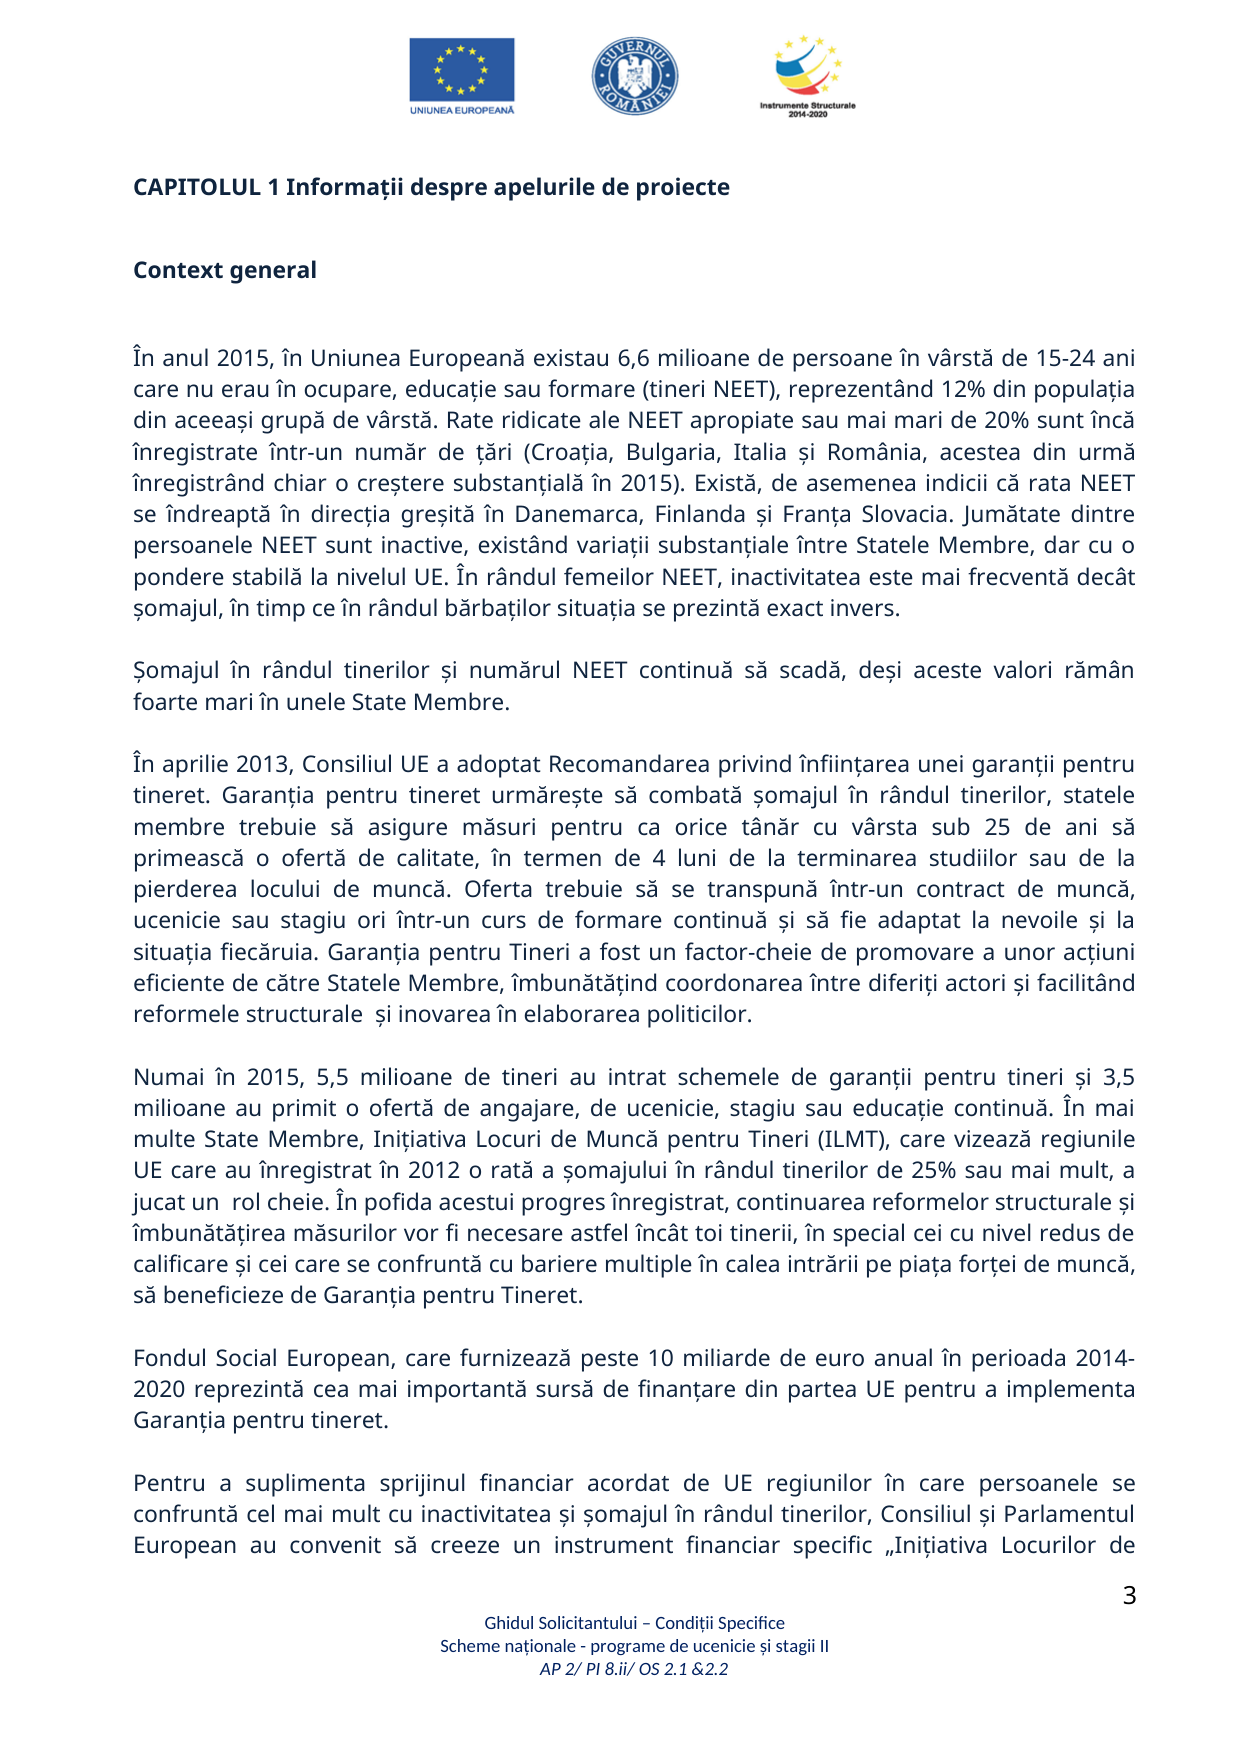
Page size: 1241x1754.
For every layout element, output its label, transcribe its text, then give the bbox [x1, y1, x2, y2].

text Fondul Social European, care furnizează peste 10 miliarde de euro anual în perioada 2014-2020 reprezintă cea mai importantă sursă de finanțare din partea UE pentru a implementa Garanția pentru tineret. [133, 1342, 1137, 1436]
text În aprilie 2013, Consiliul UE a adoptat Recomandarea privind înființarea unei garanții pentru tineret. Garanția pentru tineret urmărește să combată șomajul în rândul tinerilor, statele membre trebuie să asigure măsuri pentru ca orice tânăr cu vârsta sub 25 de ani să primească o ofertă de calitate, în termen de 4 luni de la terminarea studiilor sau de la pierderea locului de muncă. Oferta trebuie să se transpună într-un contract de muncă, ucenicie sau stagiu ori într-un curs de formare continuă și să fie adaptat la nevoile și la situația fiecăruia. Garanția pentru Tineri a fost un factor-cheie de promovare a unor acțiuni eficiente de către Statele Membre, îmbunătățind coordonarea între diferiți actori și facilitând reformele structurale și inovarea în elaborarea politicilor. [133, 748, 1137, 1029]
text Numai în 2015, 5,5 milioane de tineri au intrat schemele de garanții pentru tineri și 3,5 milioane au primit o ofertă de angajare, de ucenicie, stagiu sau educație continuă. În mai multe State Membre, Inițiativa Locuri de Muncă pentru Tineri (ILMT), care vizează regiunile UE care au înregistrat în 2012 o rată a șomajului în rândul tinerilor de 25% sau mai mult, a jucat un rol cheie. În pofida acestui progres înregistrat, continuarea reformelor structurale și îmbunătățirea măsurilor vor fi necesare astfel încât toi tinerii, în special cei cu nivel redus de calificare și cei care se confruntă cu bariere multiple în calea intrării pe piața forței de muncă, să beneficieze de Garanția pentru Tineret. [133, 1061, 1137, 1311]
text Context general [133, 254, 1137, 285]
text În anul 2015, în Uniunea Europeană existau 6,6 milioane de persoane în vârstă de 15-24 ani care nu erau în ocupare, educație sau formare (tineri NEET), reprezentând 12% din populația din aceeași grupă de vârstă. Rate ridicate ale NEET apropiate sau mai mari de 20% sunt încă înregistrate într-un număr de țări (Croația, Bulgaria, Italia și România, acestea din urmă înregistrând chiar o creștere substanțială în 2015). Există, de asemenea indicii că rata NEET se îndreaptă în direcția greșită în Danemarca, Finlanda și Franța Slovacia. Jumătate dintre persoanele NEET sunt inactive, existând variații substanțiale între Statele Membre, dar cu o pondere stabilă la nivelul UE. În rândul femeilor NEET, inactivitatea este mai frecventă decât șomajul, în timp ce în rândul bărbaților situația se prezintă exact invers. [133, 342, 1137, 623]
subtitle CAPITOLUL 1 Informații despre apelurile de proiecte [133, 171, 1137, 202]
text Șomajul în rândul tinerilor și numărul NEET continuă să scadă, deși aceste valori rămân foarte mari în unele State Membre. [133, 654, 1137, 717]
picture [380, 14, 890, 147]
